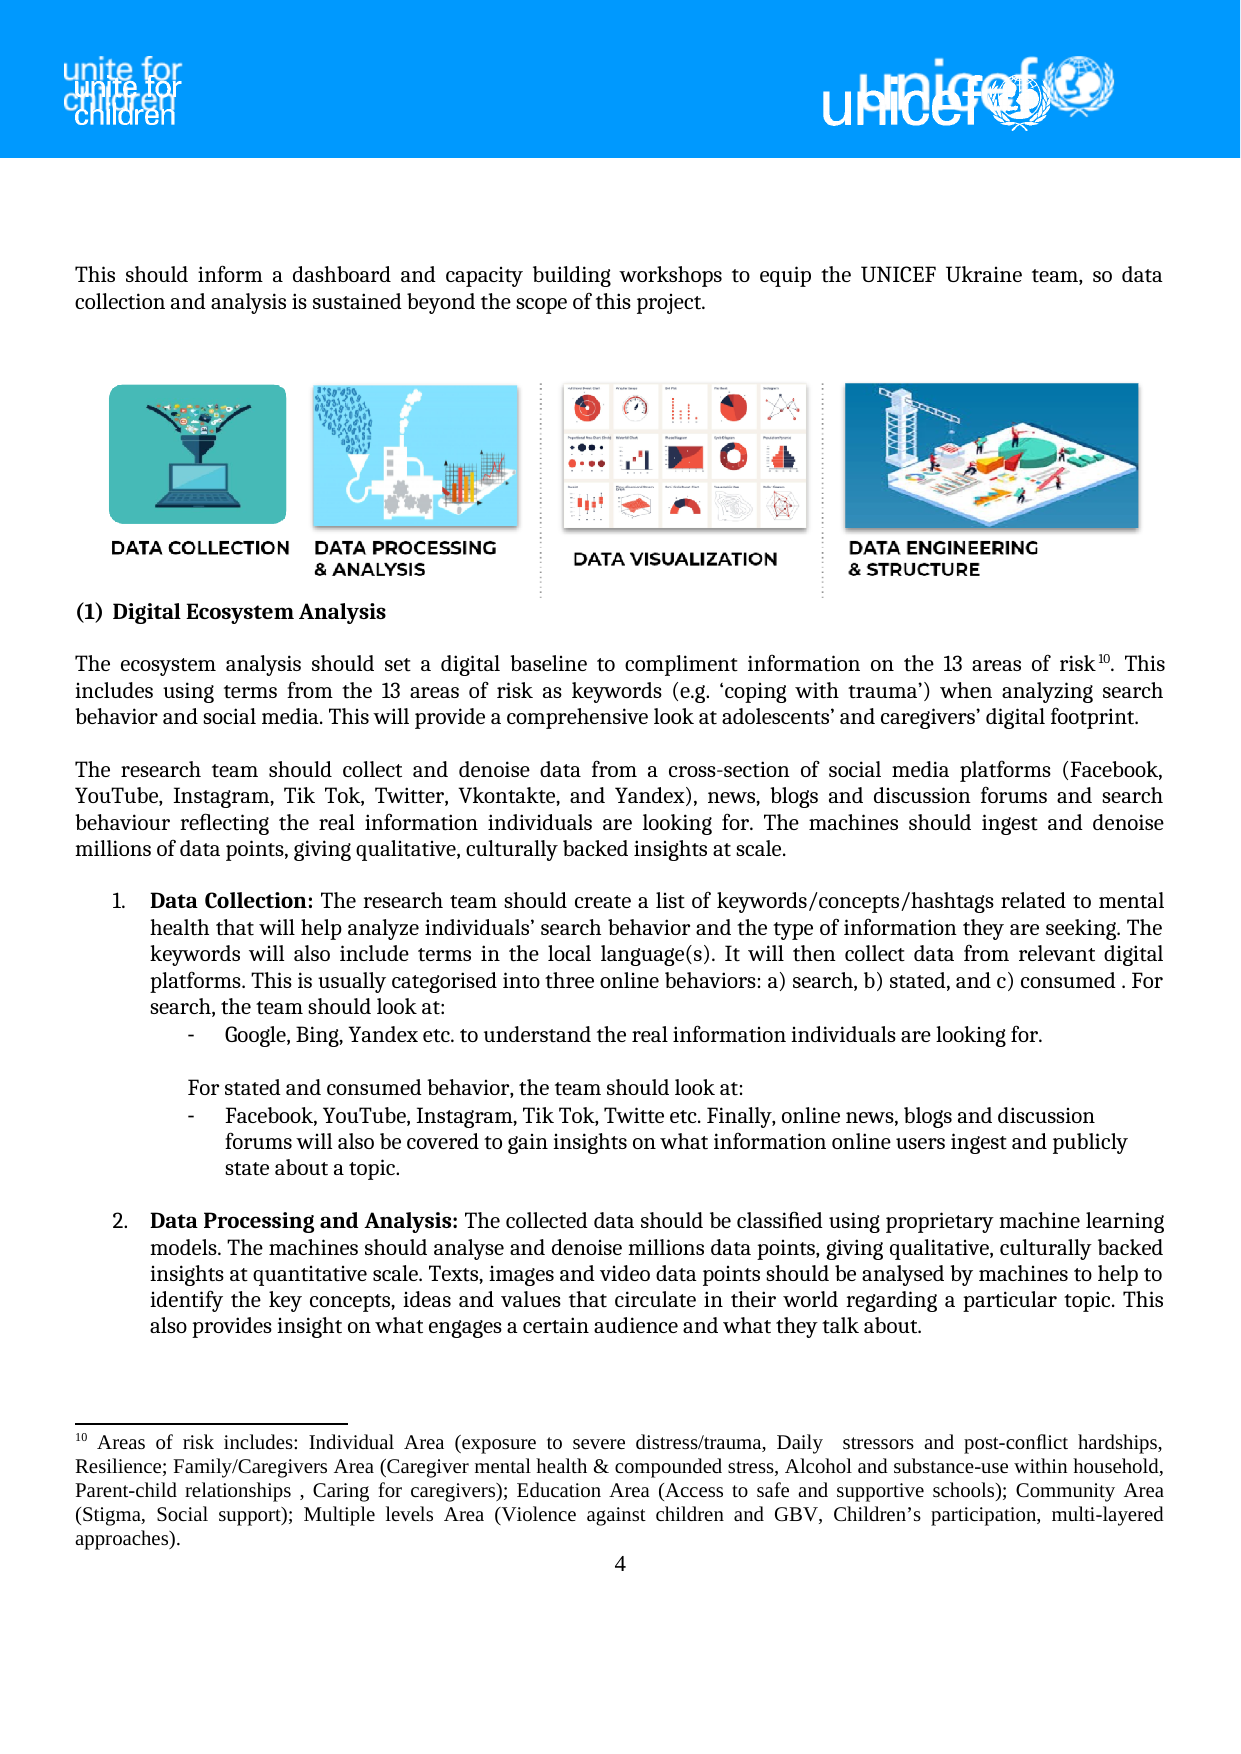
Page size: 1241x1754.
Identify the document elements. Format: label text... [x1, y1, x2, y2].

text The research team should collect and denoise data from a cross-section of social media platforms (Facebook, YouTube, Instagram, Tik Tok, Twitter, Vkontakte, and Yandex), news, blogs and discussion forums and search behaviour reﬂecting the real information individuals are looking for. The machines should ingest and denoise millions of data points, giving qualitative, culturally backed insights at scale. [75, 757, 1165, 862]
text This should inform a dashboard and capacity building workshops to equip the UNICEF Ukraine team, so data collection and analysis is sustained beyond the scope of this project. [75, 262, 1165, 315]
picture [86, 376, 1147, 599]
list Facebook, YouTube, Instagram, Tik Tok, Twitte etc. Finally, online news, blogs and discussion forums will also be covered to gain insights on what information online users ingest and publicly state about a topic. [187, 1101, 1165, 1182]
text The ecosystem analysis should set a digital baseline to compliment information on the 13 areas of risk. This includes using terms from the 13 areas of risk as keywords (e.g. ‘coping with trauma’) when analyzing search behavior and social media. This will provide a comprehensive look at adolescents’ and caregivers’ digital footprint. [75, 651, 1165, 730]
list Google, Bing, Yandex etc. to understand the real information individuals are looking for. [187, 1020, 1165, 1048]
text For stated and consumed behavior, the team should look at: [187, 1074, 1165, 1101]
picture [64, 56, 1116, 131]
list Data Collection: The research team should create a list of keywords/concepts/hashtags related to mental health that will help analyze individuals’ search behavior and the type of information they are seeking. The keywords will also include terms in the local language(s). It will then collect data from relevant digital platforms. This is usually categorised into three online behaviors: a) search, b) stated, and c) consumed . For search, the team should look at: [112, 888, 1165, 1020]
list Data Processing and Analysis: The collected data should be classiﬁed using proprietary machine learning models. The machines should analyse and denoise millions data points, giving qualitative, culturally backed insights at quantitative scale. Texts, images and video data points should be analysed by machines to help to identify the key concepts, ideas and values that circulate in their world regarding a particular topic. This also provides insight on what engages a certain audience and what they talk about. [112, 1208, 1165, 1340]
